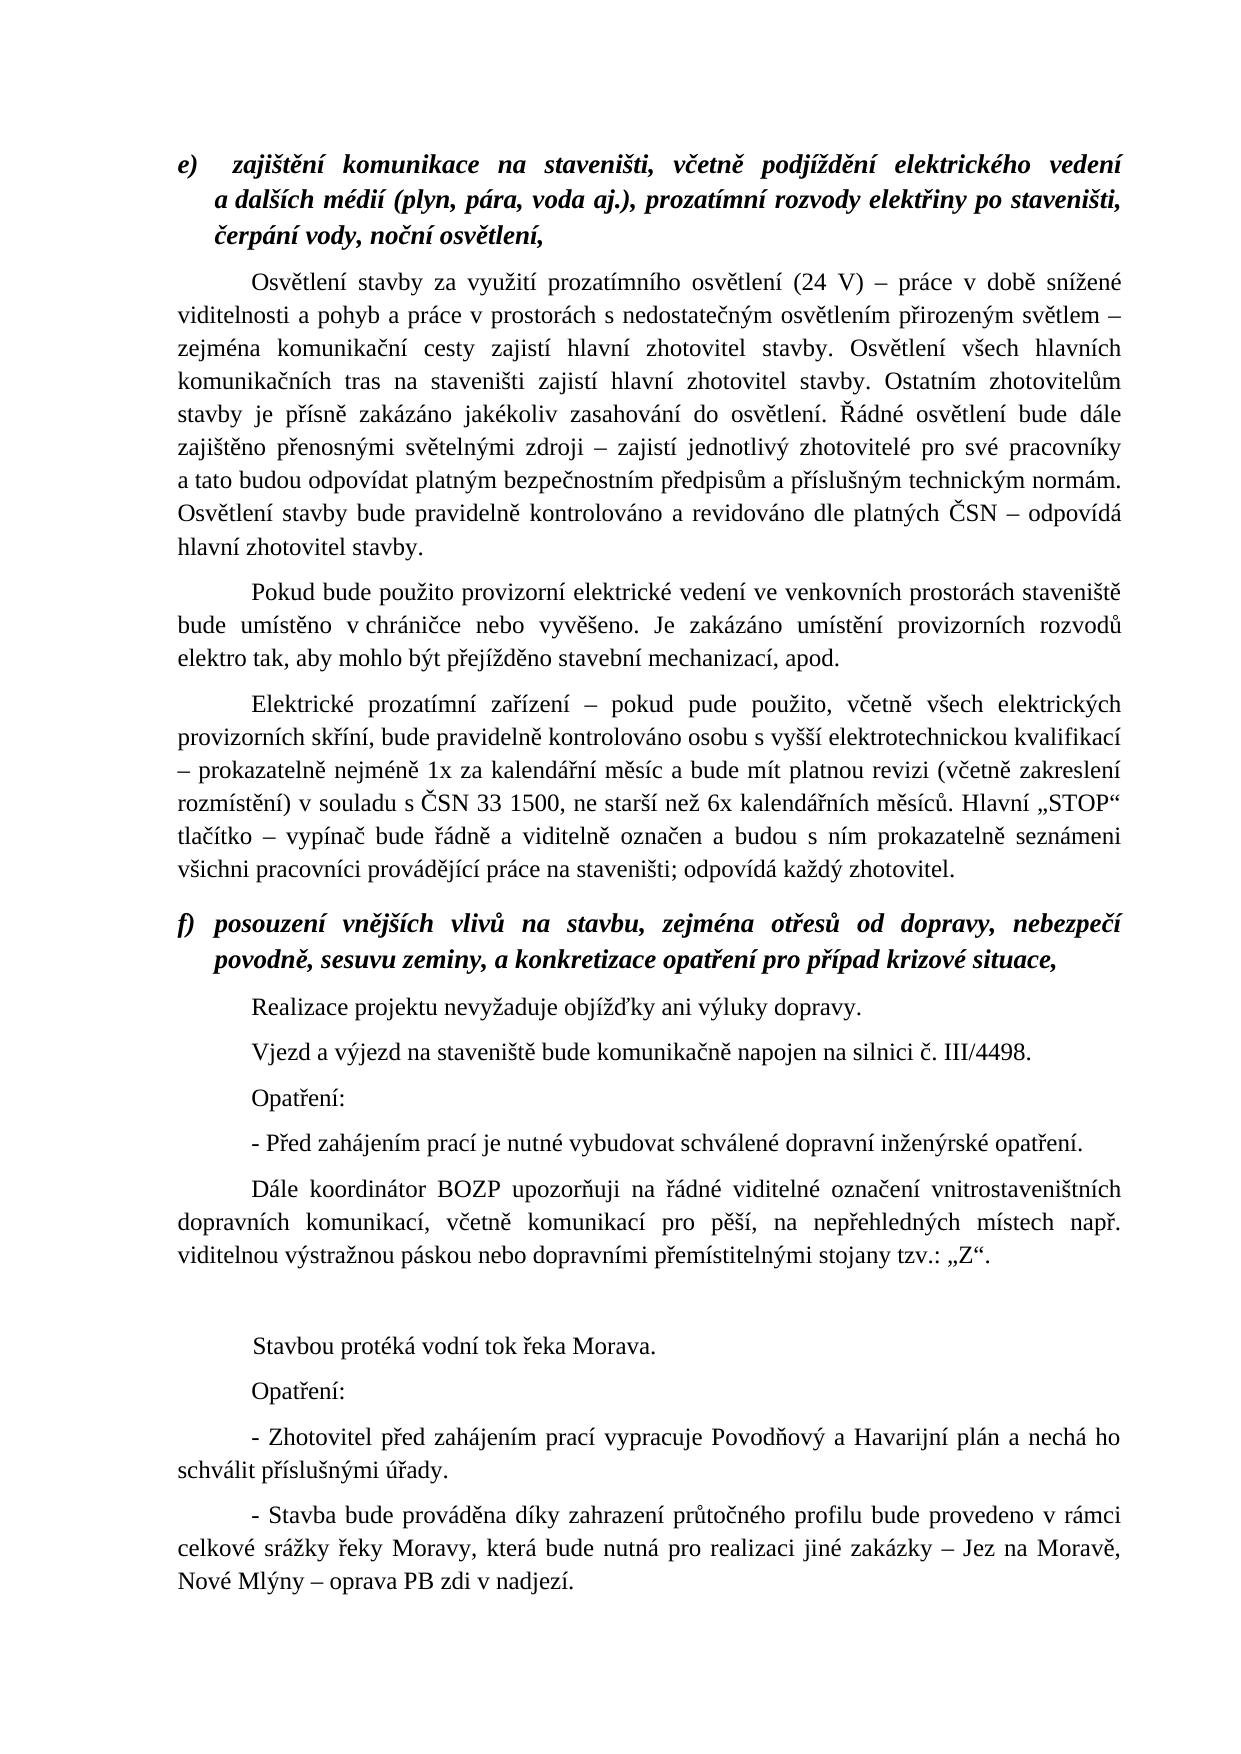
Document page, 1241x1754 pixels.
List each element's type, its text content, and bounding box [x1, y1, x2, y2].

text Elektrické prozatímní zařízení – pokud pude použito, včetně všech elektrických provizorních skříní, bude pravidelně kontrolováno osobu s vyšší elektrotechnickou kvalifikací – prokazatelně nejméně 1x za kalendářní měsíc a bude mít platnou revizi (včetně zakreslení rozmístění) v souladu s ČSN 33 1500, ne starší než 6x kalendářních měsíců. Hlavní „STOP“ tlačítko – vypínač bude řádně a viditelně označen a budou s ním prokazatelně seznámeni všichni pracovníci provádějící práce na staveništi; odpovídá každý zhotovitel. [177, 689, 1122, 882]
text Osvětlení stavby za využití prozatímního osvětlení (24 V) – práce v době snížené viditelnosti a pohyb a práce v prostorách s nedostatečným osvětlením přirozeným světlem – zejména komunikační cesty zajistí hlavní zhotovitel stavby. Osvětlení všech hlavních komunikačních tras na staveništi zajistí hlavní zhotovitel stavby. Ostatním zhotovitelům stavby je přísně zakázáno jakékoliv zasahování do osvětlení. Řádné osvětlení bude dále zajištěno přenosnými světelnými zdroji – zajistí jednotlivý zhotovitelé pro své pracovníky a tato budou odpovídat platným bezpečnostním předpisům a příslušným technickým normám. Osvětlení stavby bude pravidelně kontrolováno a revidováno dle platných ČSN – odpovídá hlavní zhotovitel stavby. [177, 267, 1122, 560]
text Dále koordinátor BOZP upozorňuji na řádné viditelné označení vnitrostaveništních dopravních komunikací, včetně komunikací pro pěší, na nepřehledných místech např. viditelnou výstražnou páskou nebo dopravními přemístitelnými stojany tzv.: „Z“. [177, 1174, 1122, 1268]
subtitle posouzení vnějších vlivů na stavbu, zejména otřesů od dopravy, nebezpečí povodně, sesuvu zeminy, a konkretizace opatření pro případ krizové situace, [177, 908, 1122, 974]
text Realizace projektu nevyžaduje objížďky ani výluky dopravy. [177, 992, 1122, 1020]
text Pokud bude použito provizorní elektrické vedení ve venkovních prostorách staveniště bude umístěno v chráničce nebo vyvěšeno. Je zakázáno umístění provizorních rozvodů elektro tak, aby mohlo být přejížděno stavební mechanizací, apod. [177, 577, 1122, 672]
subtitle zajištění komunikace na staveništi, včetně podjíždění elektrického vedení a dalších médií (plyn, pára, voda aj.), prozatímní rozvody elektřiny po staveništi, čerpání vody, noční osvětlení, [177, 148, 1122, 250]
text Opatření: [177, 1376, 1122, 1405]
text - Před zahájením prací je nutné vybudovat schválené dopravní inženýrské opatření. [177, 1128, 1122, 1157]
text - Zhotovitel před zahájením prací vypracuje Povodňový a Havarijní plán a nechá ho schválit příslušnými úřady. [177, 1422, 1122, 1483]
text Vjezd a výjezd na staveniště bude komunikačně napojen na silnici č. III/4498. [177, 1037, 1122, 1066]
text Opatření: [177, 1083, 1122, 1111]
text Stavbou protéká vodní tok řeka Morava. [177, 1331, 1122, 1359]
text - Stavba bude prováděna díky zahrazení průtočného profilu bude provedeno v rámci celkové srážky řeky Moravy, která bude nutná pro realizaci jiné zakázky – Jez na Moravě, Nové Mlýny – oprava PB zdi v nadjezí. [177, 1500, 1122, 1595]
